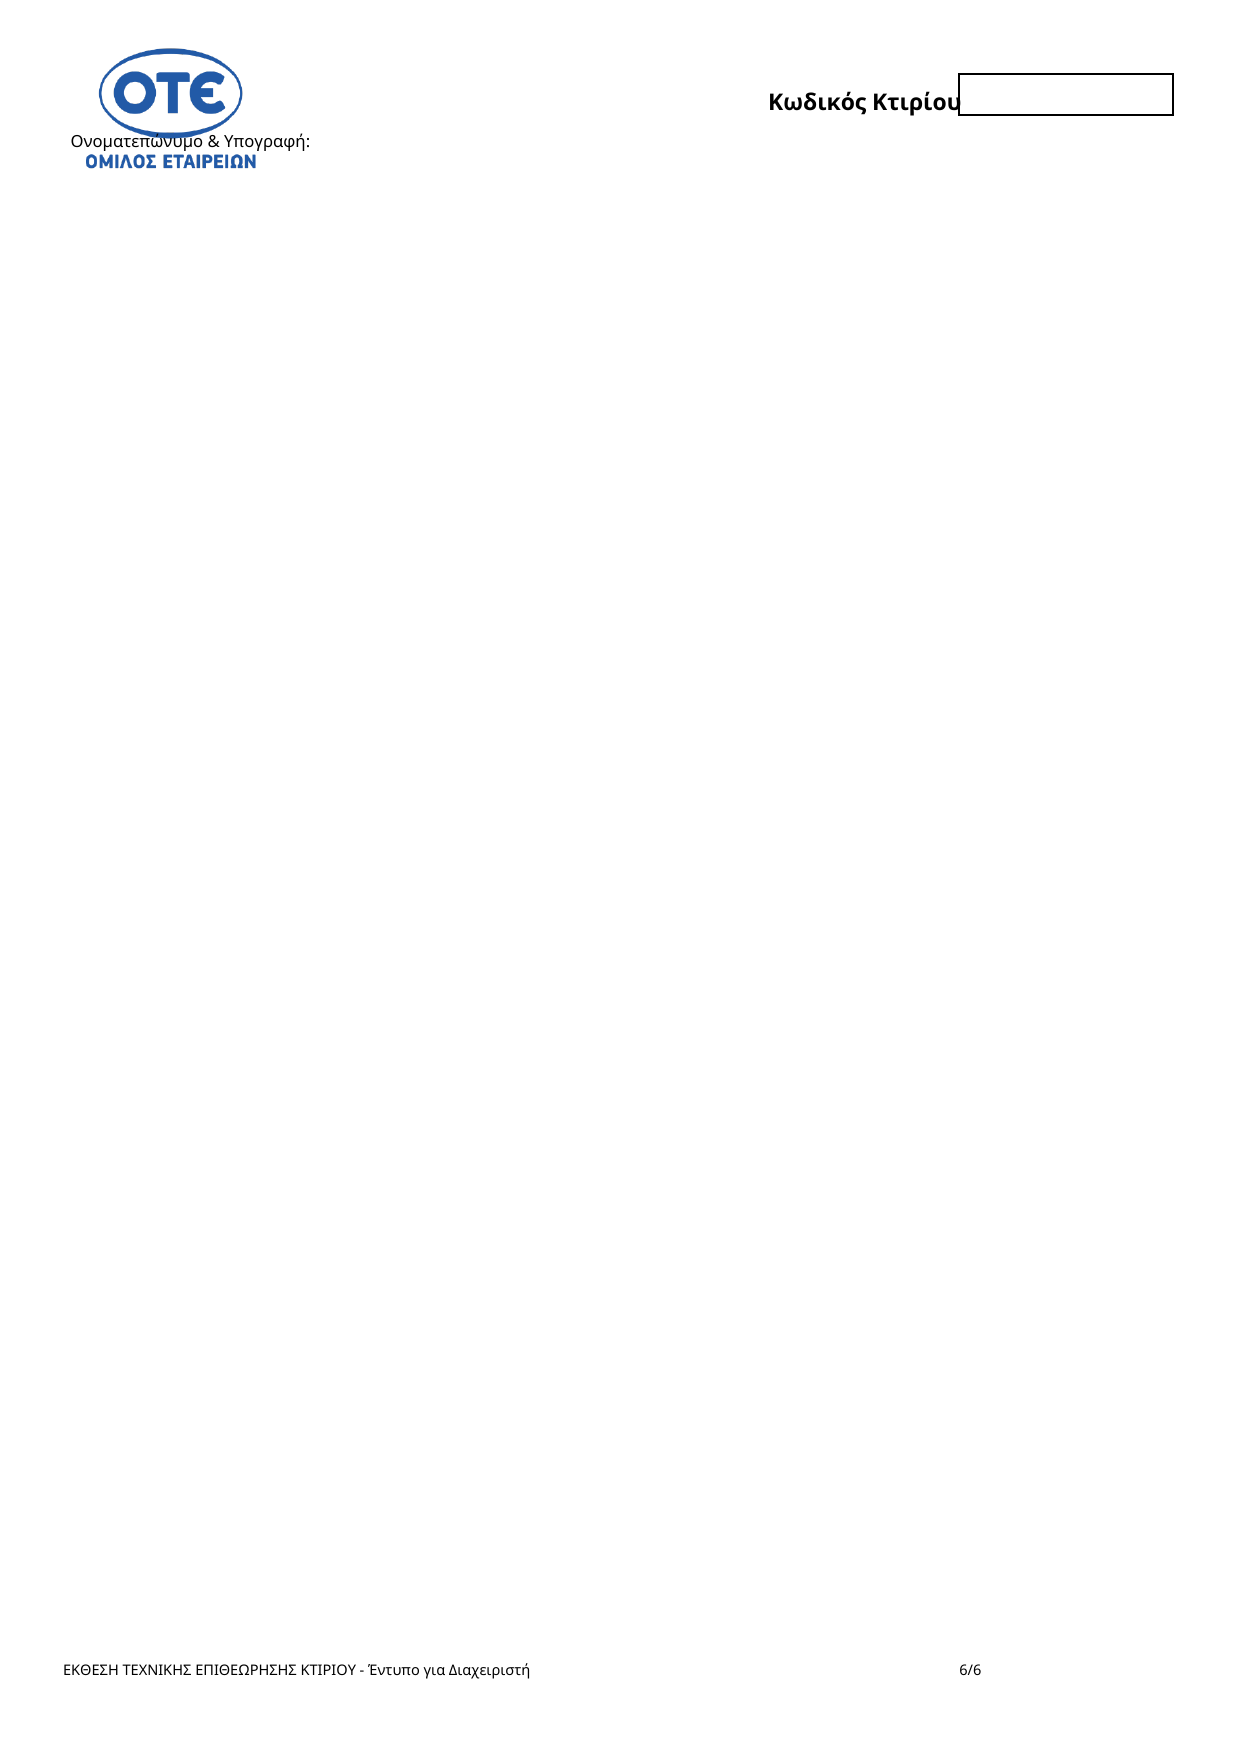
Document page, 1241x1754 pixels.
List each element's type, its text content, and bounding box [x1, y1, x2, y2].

table_cell Ονοματεπώνυμο & Υπογραφή: [59, 118, 1152, 233]
picture [54, 14, 281, 209]
